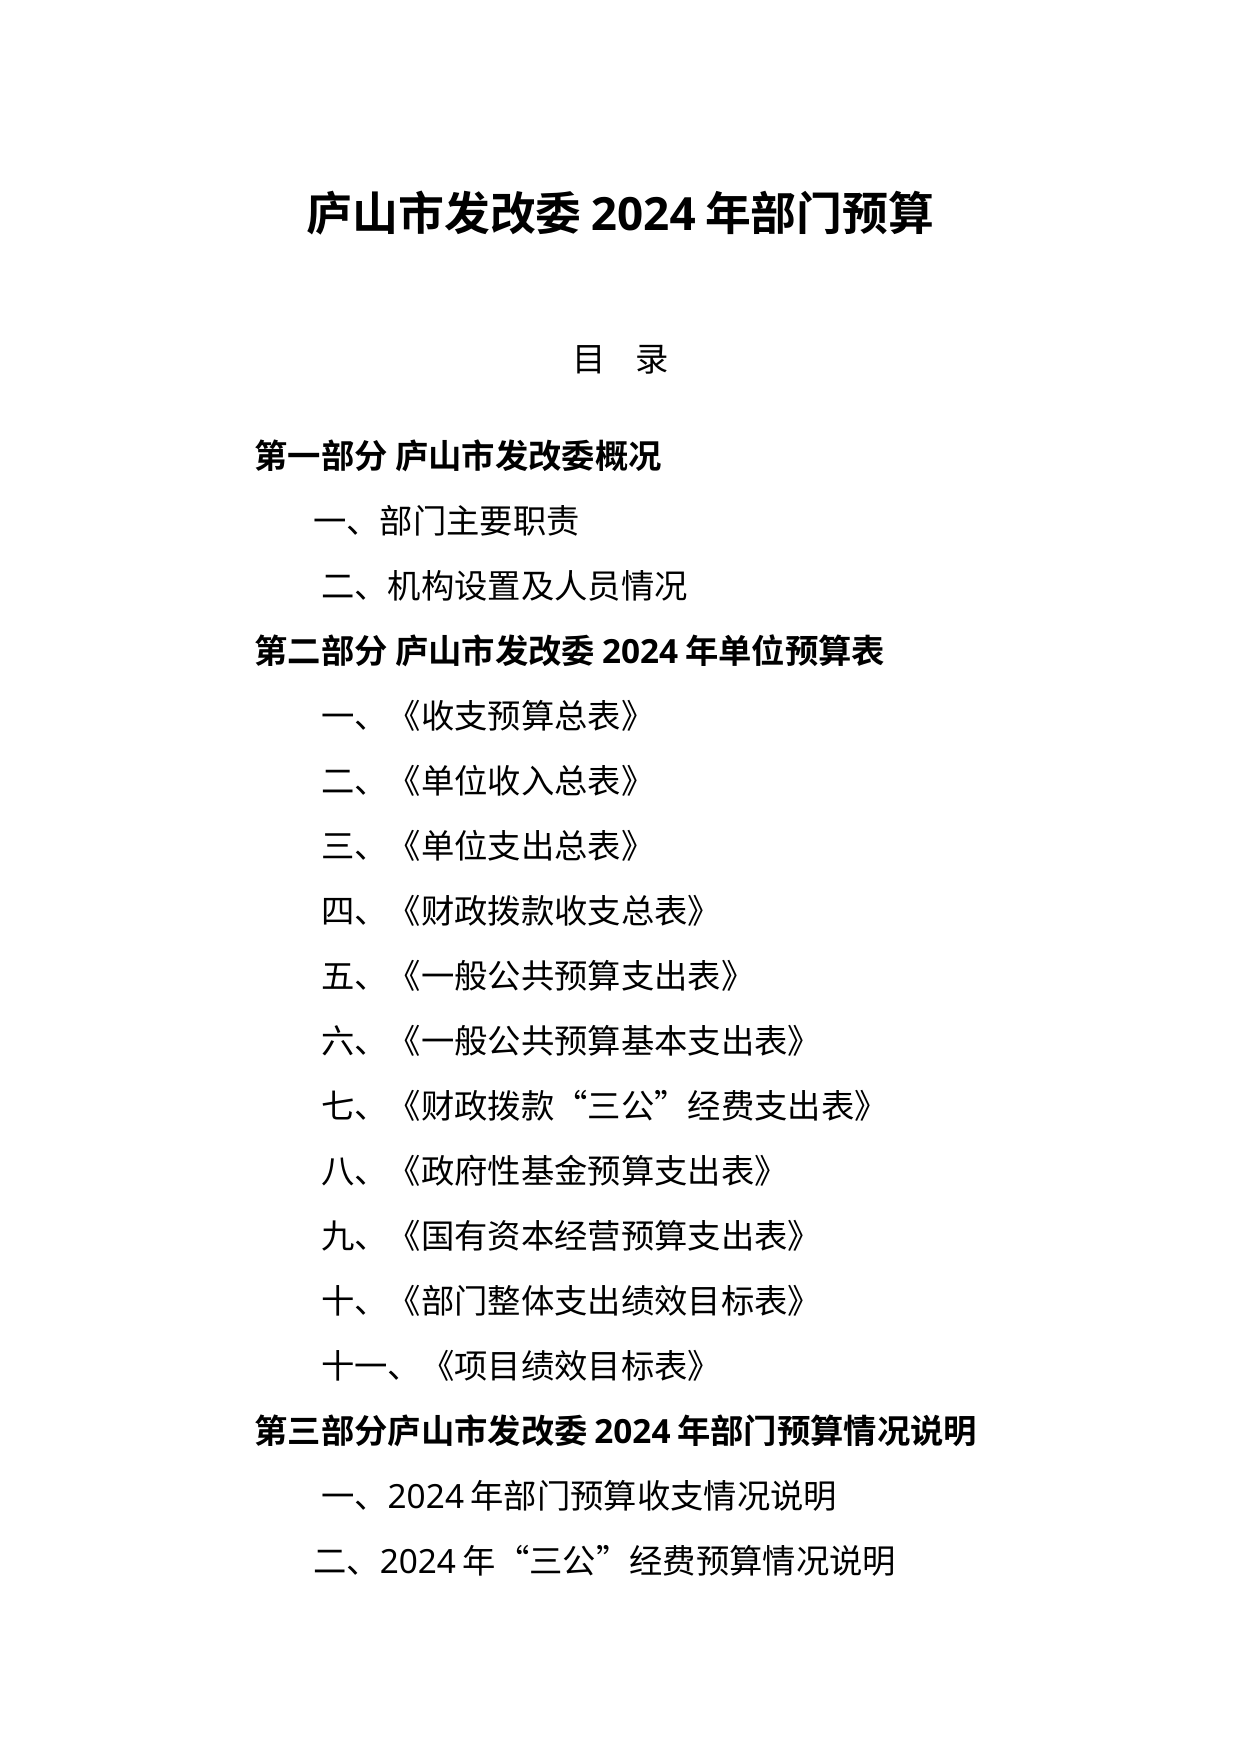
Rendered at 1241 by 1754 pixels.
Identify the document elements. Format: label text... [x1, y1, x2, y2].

text 第三部分庐山市发改委2024年部门预算情况说明 [187, 1397, 1053, 1462]
text 十一、《项目绩效目标表》 [187, 1332, 1053, 1397]
text 九、《国有资本经营预算支出表》 [187, 1202, 1053, 1267]
text 七、《财政拨款“三公”经费支出表》 [187, 1072, 1053, 1137]
text 四、《财政拨款收支总表》 [187, 877, 1053, 942]
text 一、2024年部门预算收支情况说明 [187, 1462, 1053, 1527]
text 一、《收支预算总表》 [187, 682, 1053, 747]
text 一、部门主要职责 [187, 487, 1053, 552]
text 二、《单位收入总表》 [187, 747, 1053, 812]
text 十、《部门整体支出绩效目标表》 [187, 1267, 1053, 1332]
text 目 录 [187, 324, 1053, 389]
text 五、《一般公共预算支出表》 [187, 942, 1053, 1007]
text 六、《一般公共预算基本支出表》 [187, 1007, 1053, 1072]
text 第二部分 庐山市发改委2024年单位预算表 [187, 617, 1053, 682]
text 二、机构设置及人员情况 [187, 552, 1053, 617]
text 三、《单位支出总表》 [187, 812, 1053, 877]
text 八、《政府性基金预算支出表》 [187, 1137, 1053, 1202]
text 二、2024年“三公”经费预算情况说明 [187, 1527, 1053, 1592]
text 第一部分 庐山市发改委概况 [187, 422, 1053, 487]
text 庐山市发改委2024年部门预算 [187, 162, 1053, 259]
